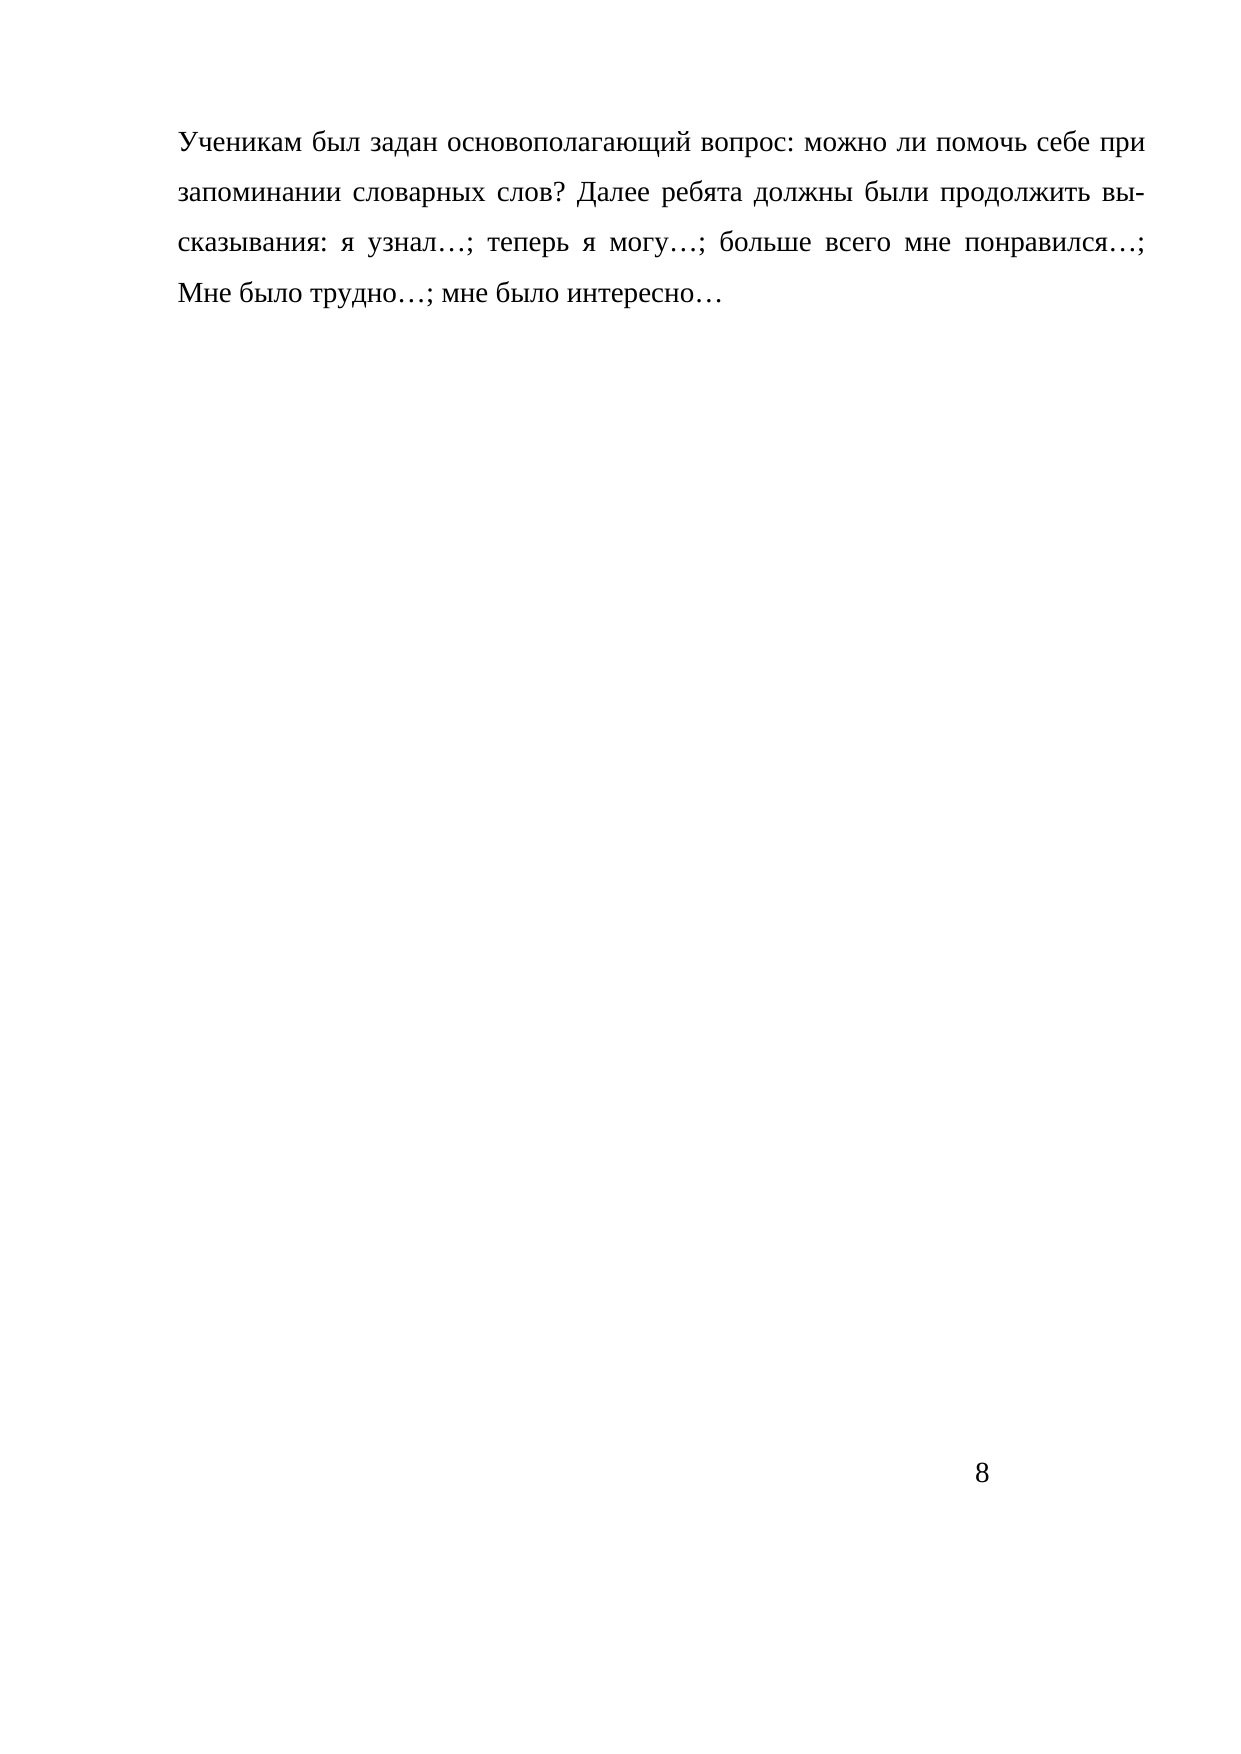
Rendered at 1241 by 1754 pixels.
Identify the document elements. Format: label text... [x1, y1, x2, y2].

text 8 [129, 1455, 1178, 1489]
text Ученикам был задан основополагающий вопрос: можно ли помочь себе при запоминании словарных слов? Далее ребята должны были продолжить вы- сказывания: я узнал…; теперь я могу…; больше всего мне понравился…; Мне было трудно…; мне было интересно… [177, 124, 1146, 308]
